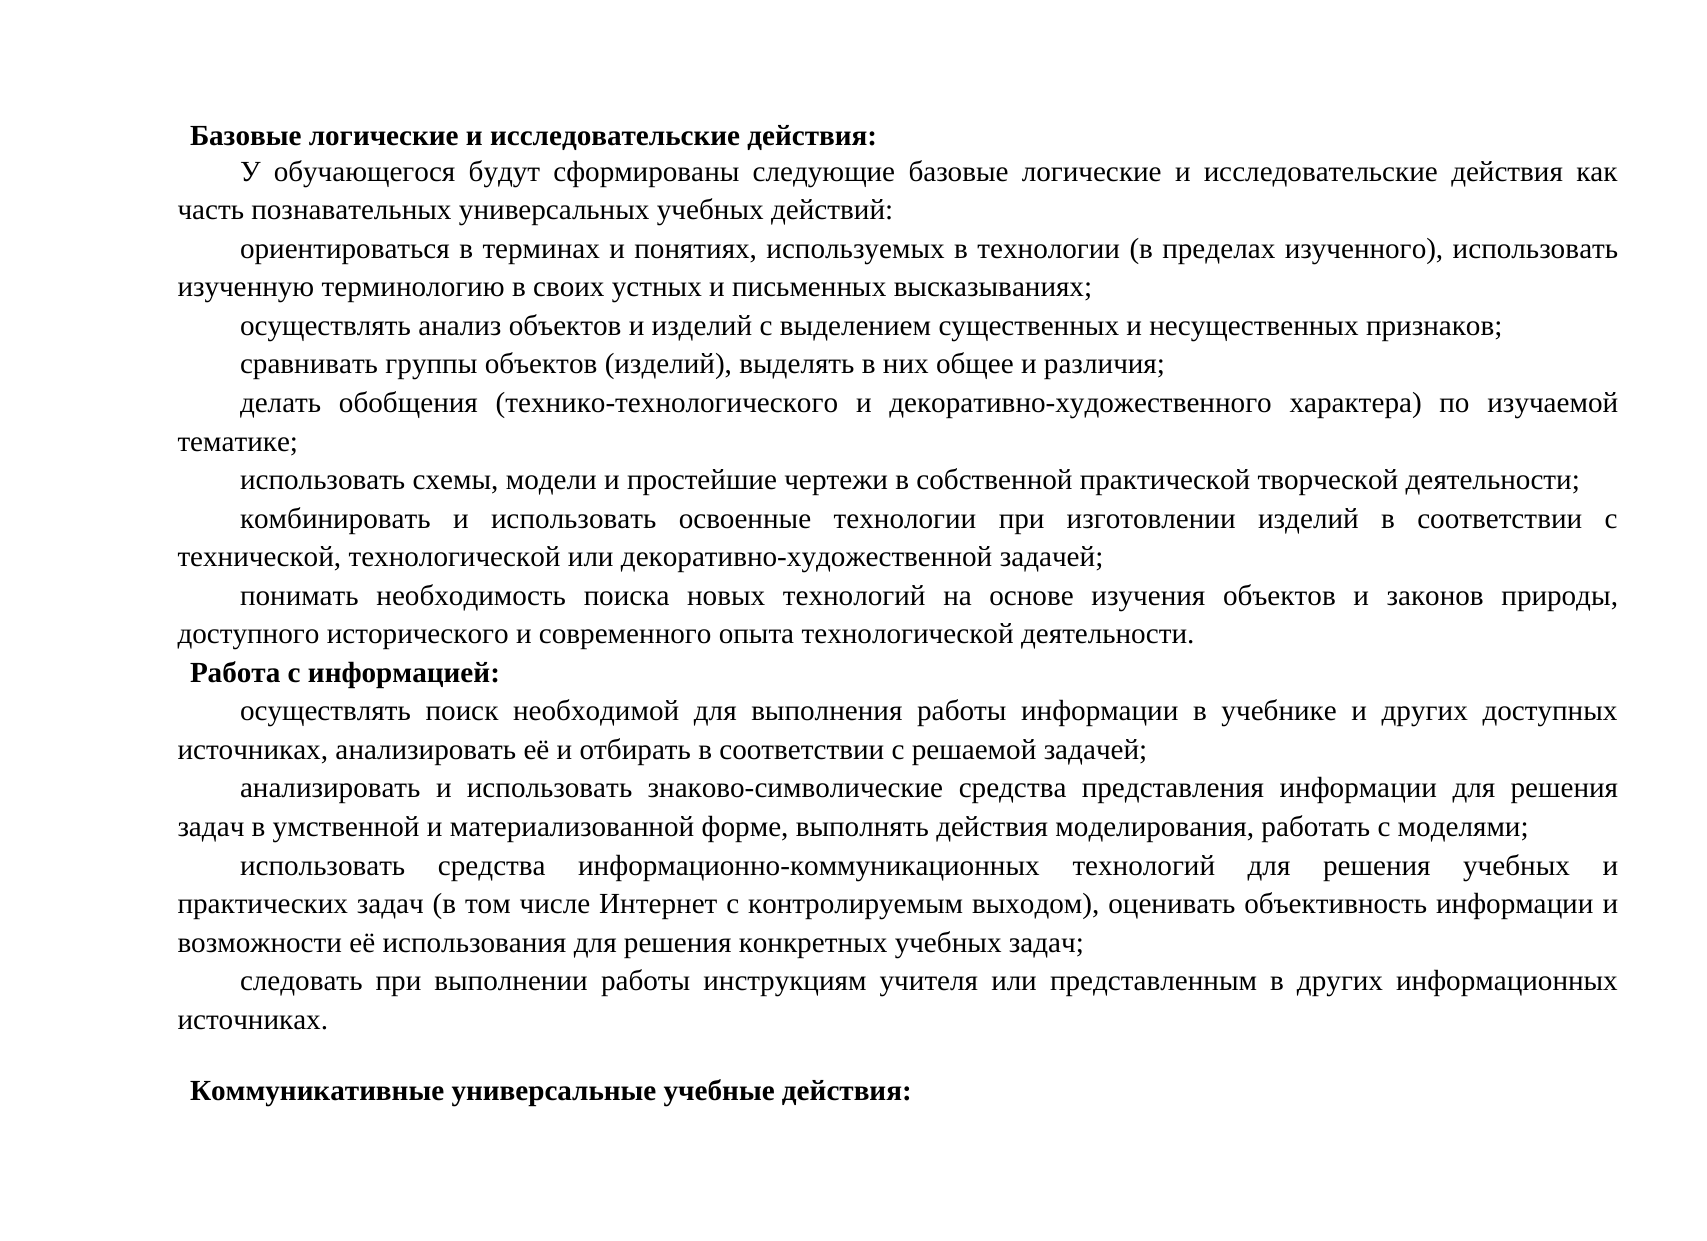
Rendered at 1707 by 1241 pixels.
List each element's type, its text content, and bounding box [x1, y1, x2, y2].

text Базовые логические и исследовательские действия: [190, 118, 1618, 152]
text сравнивать группы объектов (изделий), выделять в них общее и различия; [177, 347, 1618, 380]
text осуществлять анализ объектов и изделий с выделением существенных и несущественных признаков; [177, 308, 1618, 342]
text использовать схемы, модели и простейшие чертежи в собственной практической творческой деятельности; [177, 462, 1618, 496]
text использовать средства информационно-коммуникационных технологий для решения учебных и практических задач (в том числе Интернет с контролируемым выходом), оценивать объективность информации и возможности её использования для решения конкретных учебных задач; [177, 848, 1618, 958]
text понимать необходимость поиска новых технологий на основе изучения объектов и законов природы, доступного исторического и современного опыта технологической деятельности. [177, 578, 1618, 650]
text осуществлять поиск необходимой для выполнения работы информации в учебнике и других доступных источниках, анализировать её и отбирать в соответствии с решаемой задачей; [177, 693, 1618, 766]
text У обучающегося будут сформированы следующие базовые логические и исследовательские действия как часть познавательных универсальных учебных действий: [177, 154, 1618, 226]
text ориентироваться в терминах и понятиях, используемых в технологии (в пределах изученного), использовать изученную терминологию в своих устных и письменных высказываниях; [177, 231, 1618, 303]
text следовать при выполнении работы инструкциям учителя или представленным в других информационных источниках. [177, 963, 1618, 1035]
text Работа с информацией: [190, 655, 1618, 688]
text делать обобщения (технико-технологического и декоративно-художественного характера) по изучаемой тематике; [177, 385, 1618, 457]
text Коммуникативные универсальные учебные действия: [190, 1073, 1618, 1106]
text анализировать и использовать знаково-символические средства представления информации для решения задач в умственной и материализованной форме, выполнять действия моделирования, работать с моделями; [177, 771, 1618, 843]
text комбинировать и использовать освоенные технологии при изготовлении изделий в соответствии с технической, технологической или декоративно-художественной задачей; [177, 501, 1618, 573]
